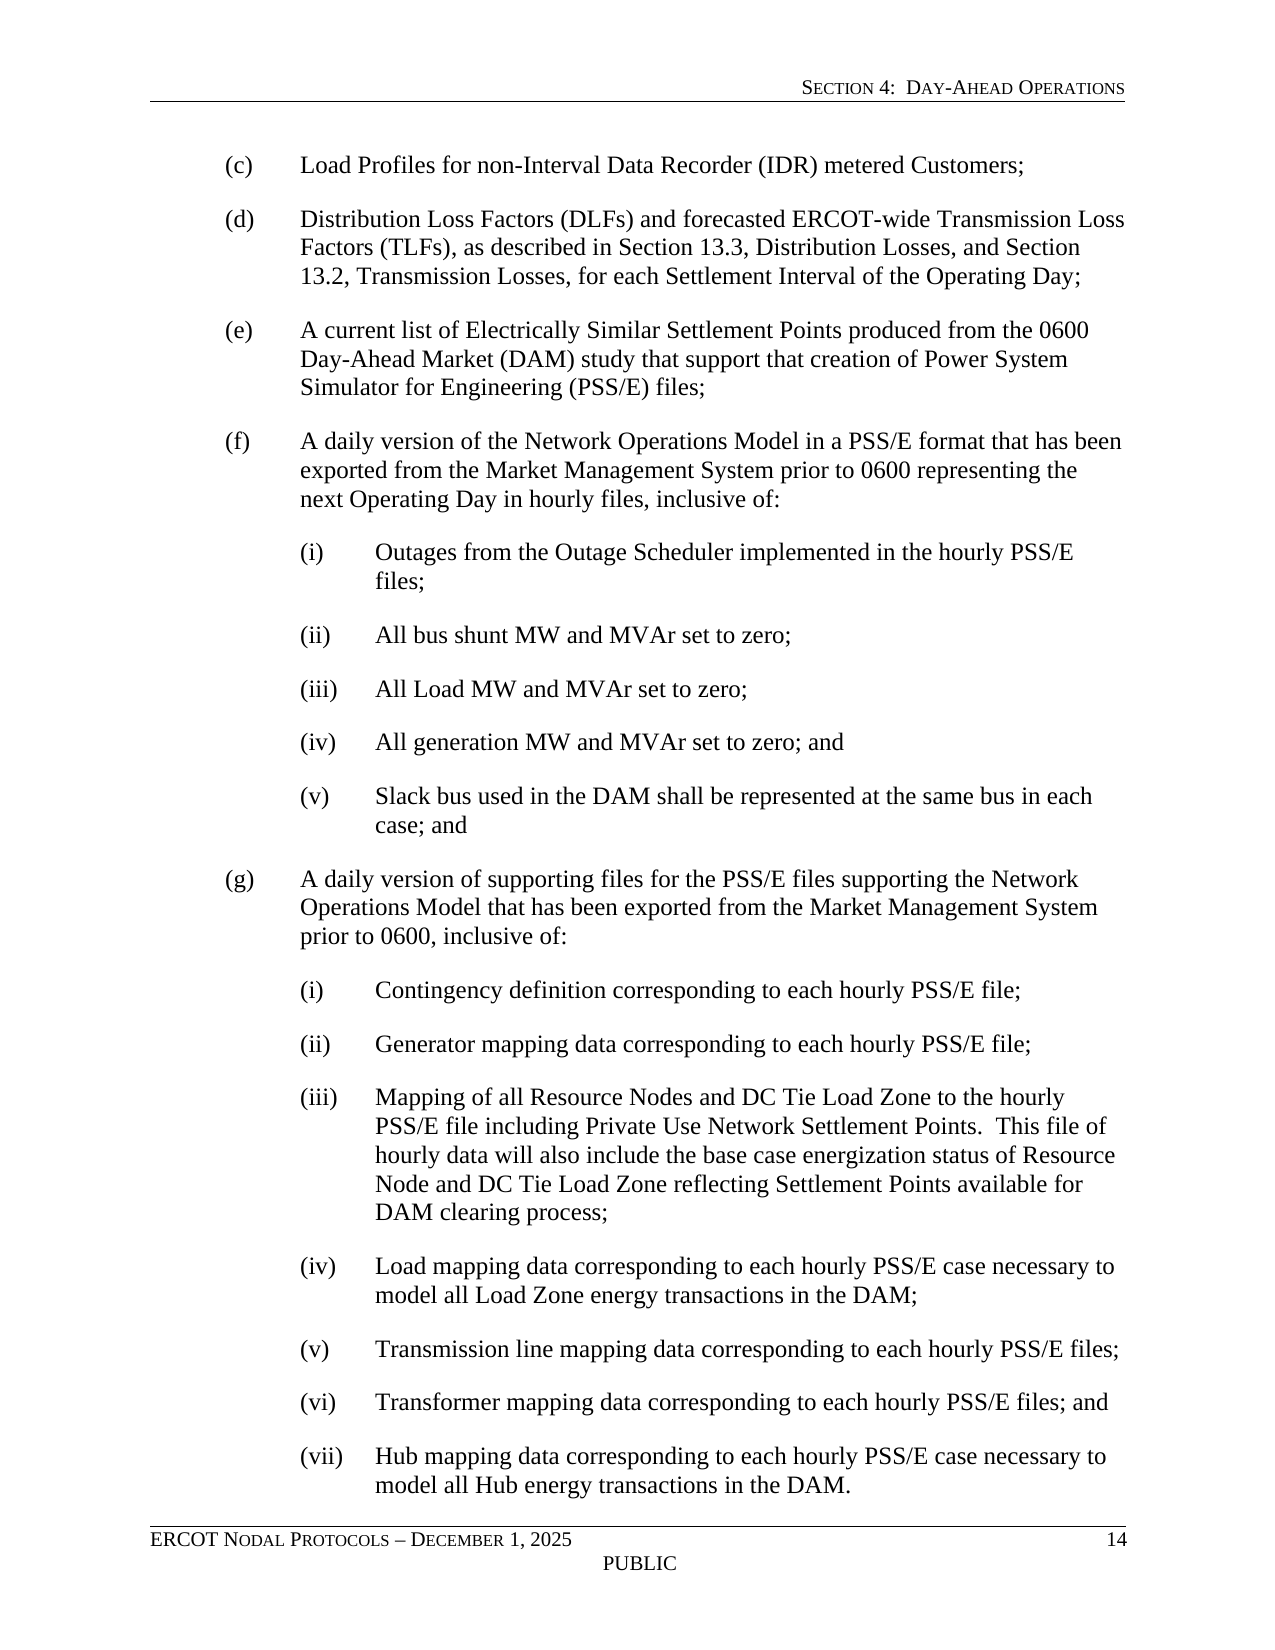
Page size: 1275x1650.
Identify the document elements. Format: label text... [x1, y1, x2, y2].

list (c) Load Profiles for non-Interval Data Recorder (IDR) metered Customers; [225, 150, 1125, 179]
list (ii) All bus shunt MW and MVAr set to zero; [300, 620, 1125, 649]
list (v) Transmission line mapping data corresponding to each hourly PSS/E files; [300, 1334, 1125, 1362]
list (ii) Generator mapping data corresponding to each hourly PSS/E file; [300, 1029, 1125, 1057]
list (iii) All Load MW and MVAr set to zero; [300, 674, 1125, 702]
list (iv) All generation MW and MVAr set to zero; and [300, 727, 1125, 756]
list (i) Outages from the Outage Scheduler implemented in the hourly PSS/E files; [300, 537, 1125, 595]
text (g) A daily version of supporting files for the PSS/E files supporting the Network Operations Model that has been exported from the Market Management System prior to 0600, inclusive of: [225, 864, 1125, 950]
list (vii) Hub mapping data corresponding to each hourly PSS/E case necessary to model all Hub energy transactions in the DAM. [300, 1441, 1125, 1499]
list (iv) Load mapping data corresponding to each hourly PSS/E case necessary to model all Load Zone energy transactions in the DAM; [300, 1251, 1125, 1309]
list (d) Distribution Loss Factors (DLFs) and forecasted ERCOT-wide Transmission Loss Factors (TLFs), as described in Section 13.3, Distribution Losses, and Section 13.2, Transmission Losses, for each Settlement Interval of the Operating Day; [225, 204, 1125, 290]
list (v) Slack bus used in the DAM shall be represented at the same bus in each case; and [300, 781, 1125, 839]
list (e) A current list of Electrically Similar Settlement Points produced from the 0600 Day-Ahead Market (DAM) study that support that creation of Power System Simulator for Engineering (PSS/E) files; [225, 315, 1125, 401]
list (vi) Transformer mapping data corresponding to each hourly PSS/E files; and [300, 1387, 1125, 1416]
list (i) Contingency definition corresponding to each hourly PSS/E file; [300, 975, 1125, 1004]
list (iii) Mapping of all Resource Nodes and DC Tie Load Zone to the hourly PSS/E file including Private Use Network Settlement Points. This file of hourly data will also include the base case energization status of Resource Node and DC Tie Load Zone reflecting Settlement Points available for DAM clearing process; [300, 1082, 1125, 1226]
list (f) A daily version of the Network Operations Model in a PSS/E format that has been exported from the Market Management System prior to 0600 representing the next Operating Day in hourly files, inclusive of: [225, 426, 1125, 512]
